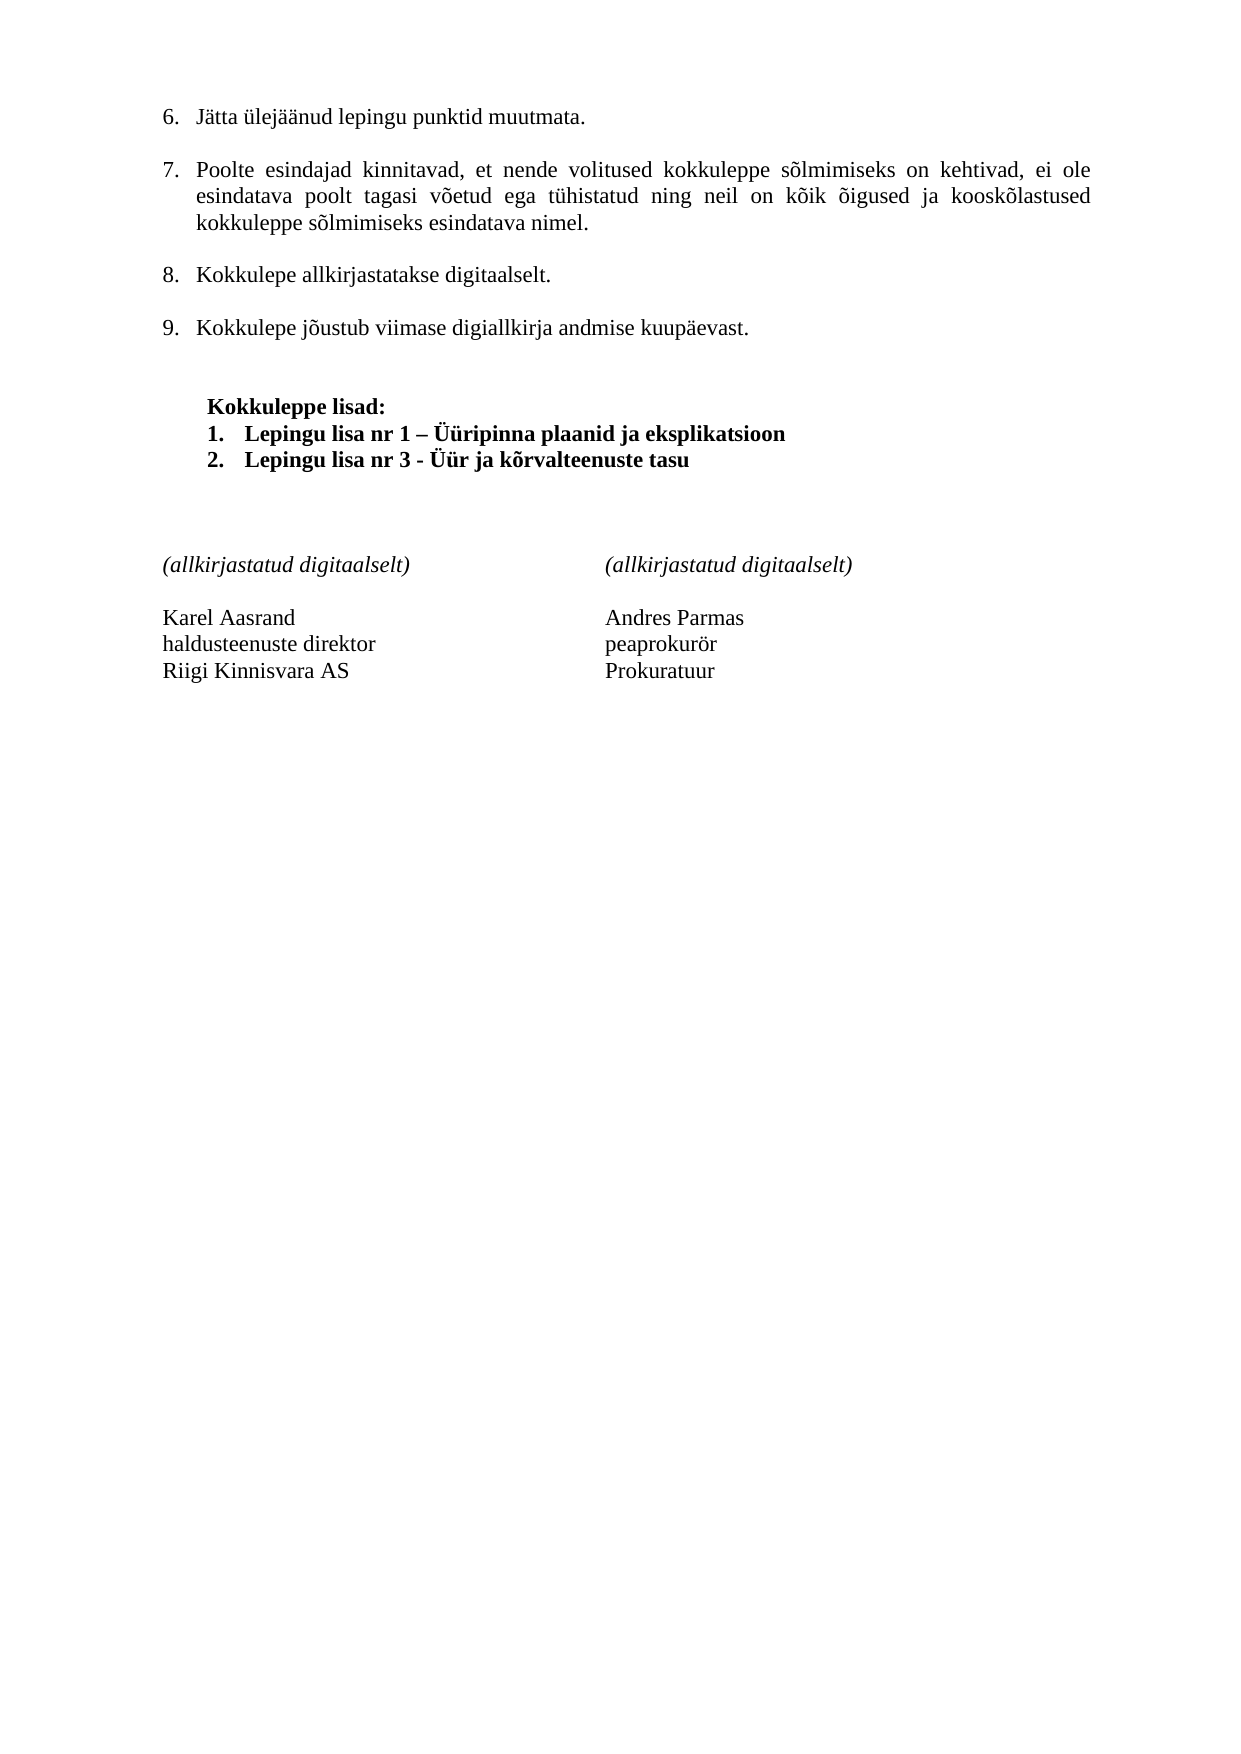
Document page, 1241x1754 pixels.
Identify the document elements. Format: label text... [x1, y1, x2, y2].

list Poolte esindajad kinnitavad, et nende volitused kokkuleppe sõlmimiseks on kehtivad, ei ole esindatava poolt tagasi võetud ega tühistatud ning neil on kõik õigused ja kooskõlastused kokkuleppe sõlmimiseks esindatava nimel. [162, 156, 1093, 235]
list Jätta ülejäänud lepingu punktid muutmata. [162, 103, 1093, 130]
text haldusteenuste direktor peaprokurör [162, 631, 1093, 657]
text (allkirjastatud digitaalselt) (allkirjastatud digitaalselt) [162, 551, 1093, 578]
list Lepingu lisa nr 1 – Üüripinna plaanid ja eksplikatsioon [207, 420, 1093, 446]
list Kokkulepe jõustub viimase digiallkirja andmise kuupäevast. [162, 314, 1093, 341]
text Kokkuleppe lisad: [207, 393, 1093, 420]
list Kokkulepe allkirjastatakse digitaalselt. [162, 262, 1093, 288]
text Riigi Kinnisvara AS Prokuratuur [162, 657, 1093, 683]
text Karel Aasrand Andres Parmas [162, 604, 1093, 631]
list Lepingu lisa nr 3 - Üür ja kõrvalteenuste tasu [207, 446, 1093, 472]
